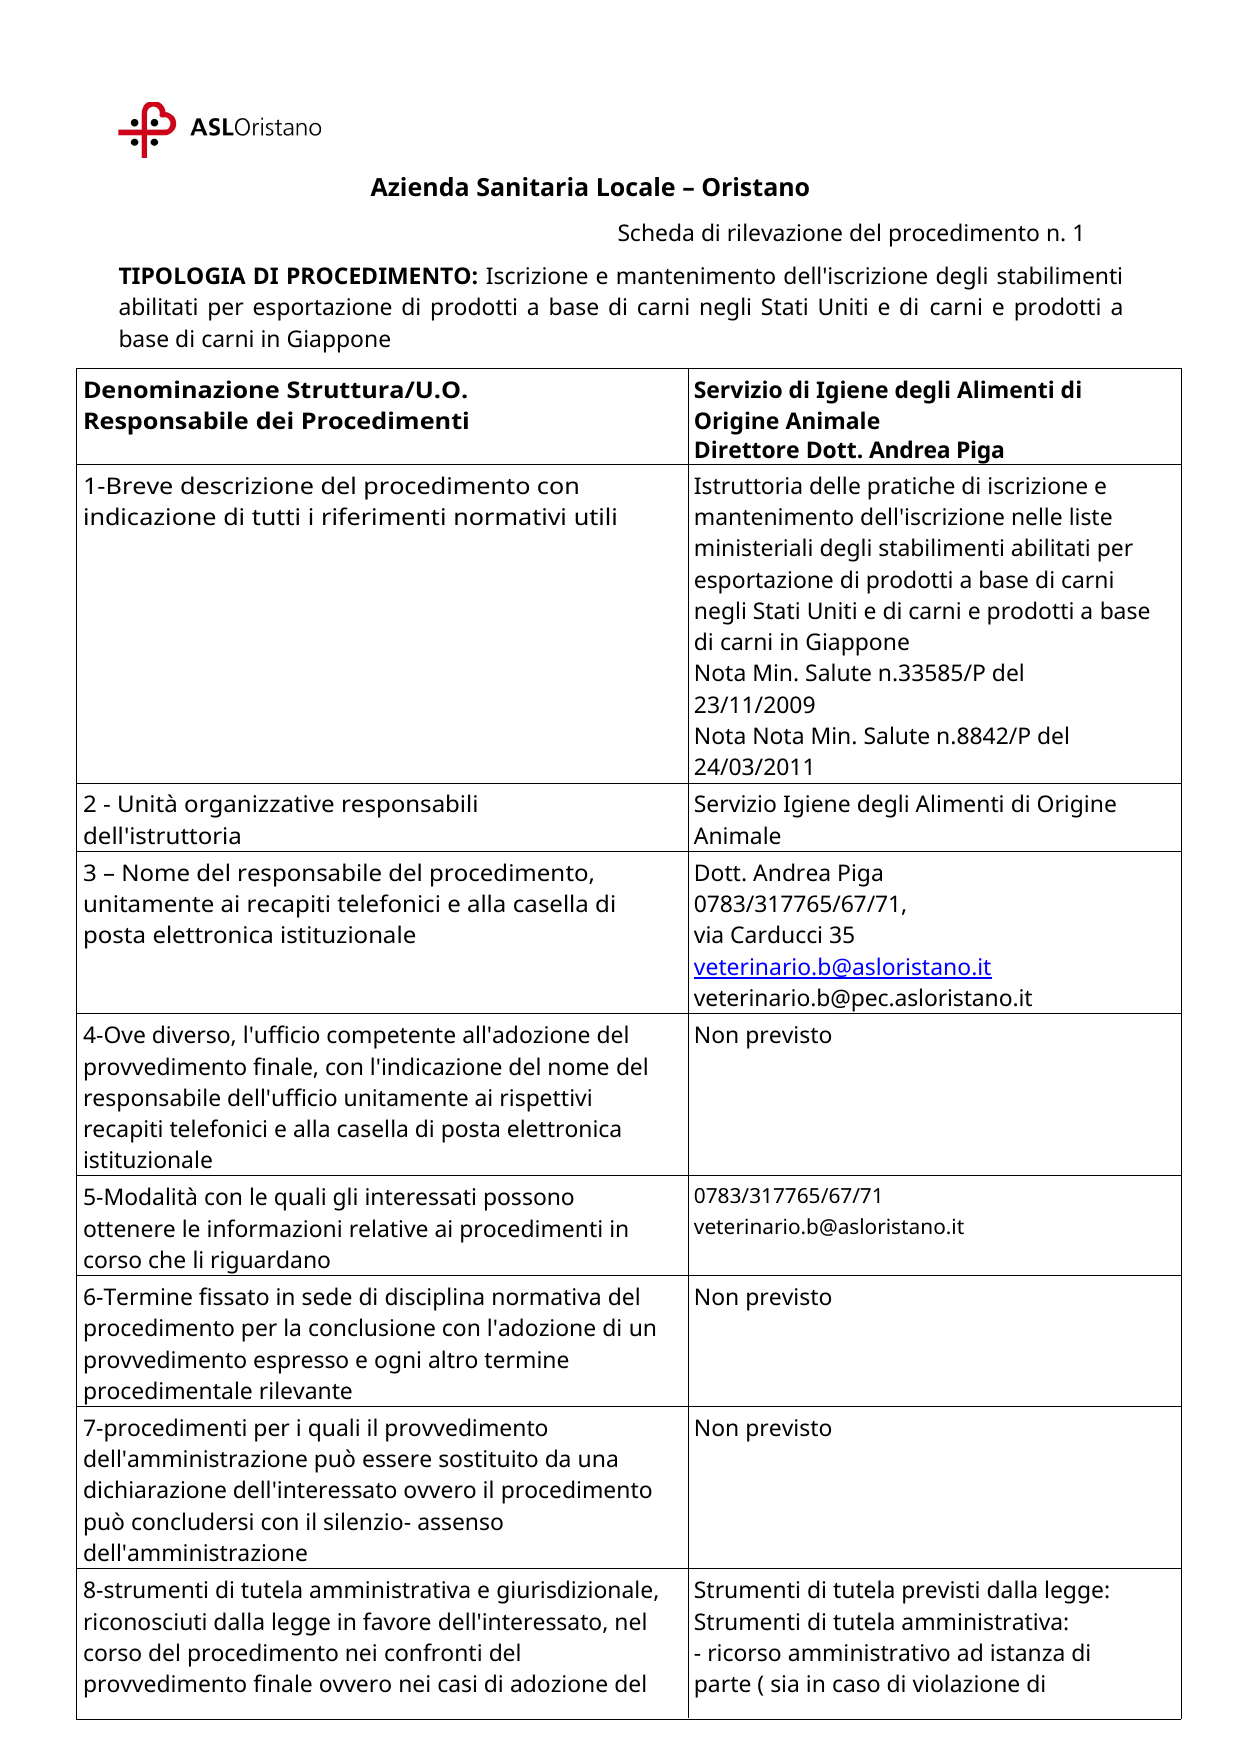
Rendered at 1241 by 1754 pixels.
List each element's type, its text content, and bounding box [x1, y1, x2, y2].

table_cell 5-Modalità con le quali gli interessati possono ottenere le informazioni relative ai procedimenti in corso che li riguardano [77, 1176, 688, 1275]
title Azienda Sanitaria Locale – Oristano [370, 170, 1194, 204]
table_cell 3 – Nome del responsabile del procedimento, unitamente ai recapiti telefonici e alla casella di posta elettronica istituzionale [77, 852, 688, 1013]
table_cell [77, 1569, 688, 1718]
table_cell 4-Ove diverso, l'ufficio competente all'adozione del provvedimento finale, con l'indicazione del nome del responsabile dell'ufficio unitamente ai rispettivi recapiti telefonici e alla casella di posta elettronica istituzionale [77, 1014, 688, 1175]
table_cell Non previsto [689, 1014, 1181, 1175]
table_cell 0783/317765/67/71 veterinario.b@asloristano.it [689, 1176, 1181, 1275]
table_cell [689, 1569, 1181, 1718]
table_header Denominazione Struttura/U.O. Responsabile dei Procedimenti [77, 369, 688, 464]
table_cell 1-Breve descrizione del procedimento con indicazione di tutti i riferimenti normativi utili [77, 465, 688, 782]
picture [118, 102, 322, 158]
table_cell Non previsto [689, 1276, 1181, 1406]
text TIPOLOGIA DI PROCEDIMENTO: Iscrizione e mantenimento dell'iscrizione degli stabilimenti abilitati per esportazione di prodotti a base di carni negli Stati Uniti e di carni e prodotti a base di carni in Giappone [118, 260, 1123, 354]
table_cell Servizio Igiene degli Alimenti di Origine Animale [689, 784, 1181, 851]
table_cell 6-Termine fissato in sede di disciplina normativa del procedimento per la conclusione con l'adozione di un provvedimento espresso e ogni altro termine procedimentale rilevante [77, 1276, 688, 1406]
table_header Servizio di Igiene degli Alimenti di Origine Animale Direttore Dott. Andrea Piga [689, 369, 1181, 464]
table_cell Non previsto [689, 1407, 1181, 1568]
text Scheda di rilevazione del procedimento n. 1 [118, 216, 1194, 248]
table_cell Dott. Andrea Piga 0783/317765/67/71, via Carducci 35 veterinario.b@asloristano.it veterinario.b@pec.asloristano.it [689, 852, 1181, 1013]
table_cell 2 - Unità organizzative responsabili dell'istruttoria [77, 784, 688, 851]
table_cell Istruttoria delle pratiche di iscrizione e mantenimento dell'iscrizione nelle liste ministeriali degli stabilimenti abilitati per esportazione di prodotti a base di carni negli Stati Uniti e di carni e prodotti a base di carni in Giappone Nota Min. Salute n.33585/P del 23/11/2009 Nota Nota Min. Salute n.8842/P del 24/03/2011 [689, 465, 1181, 782]
table_cell 7-procedimenti per i quali il provvedimento dell'amministrazione può essere sostituito da una dichiarazione dell'interessato ovvero il procedimento può concludersi con il silenzio- assenso dell'amministrazione [77, 1407, 688, 1568]
